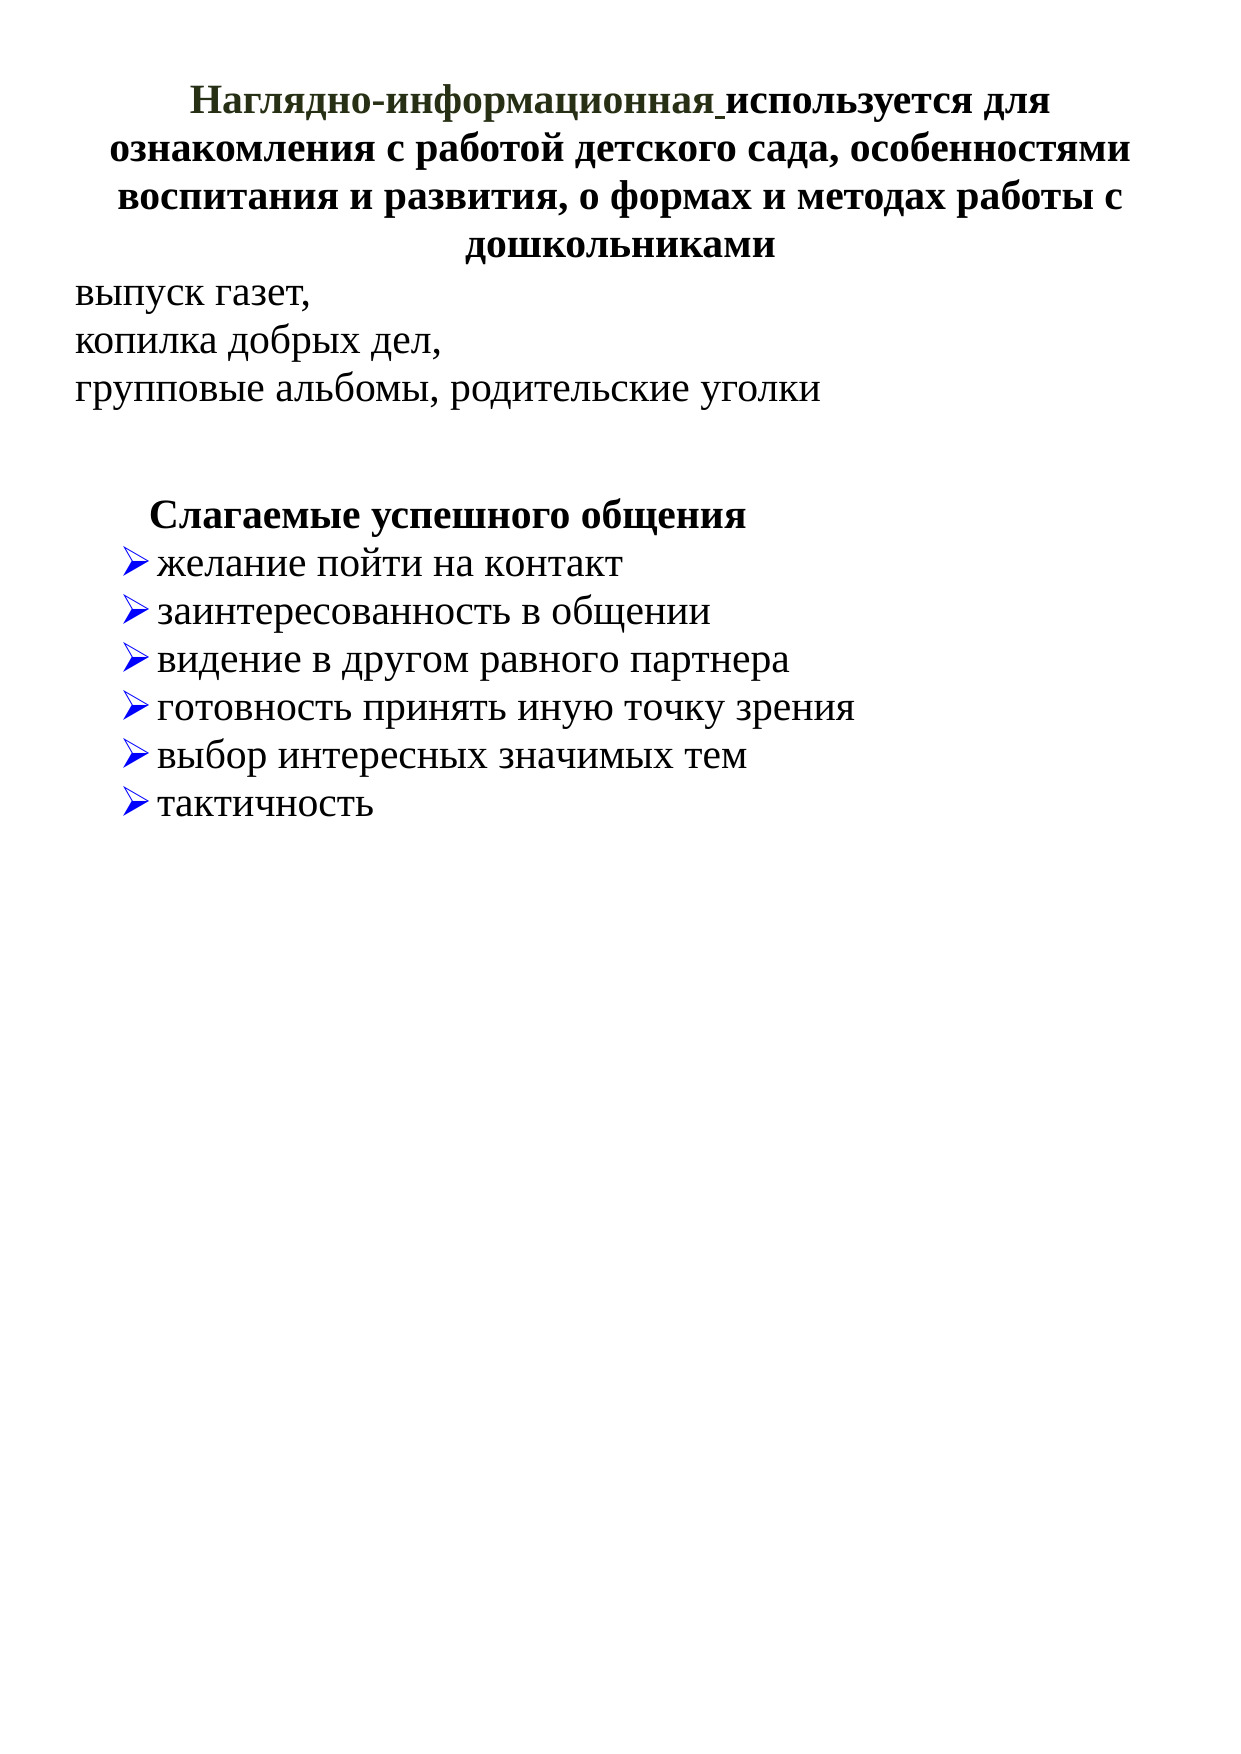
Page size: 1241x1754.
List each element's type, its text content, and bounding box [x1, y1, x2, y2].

text групповые альбомы, родительские уголки [75, 362, 1165, 410]
text Наглядно-информационная используется для ознакомления с работой детского сада, особенностями воспитания и развития, о формах и методах работы с дошкольниками [75, 75, 1165, 267]
list готовность принять иную точку зрения [119, 682, 1165, 730]
text выпуск газет, [75, 267, 1165, 314]
list видение в другом равного партнера [119, 634, 1165, 682]
list выбор интересных значимых тем [119, 730, 1165, 778]
text Слагаемые успешного общения [75, 490, 1165, 538]
list желание пойти на контакт [119, 538, 1165, 586]
list тактичность [119, 778, 1165, 826]
list заинтересованность в общении [119, 586, 1165, 634]
text копилка добрых дел, [75, 314, 1165, 362]
